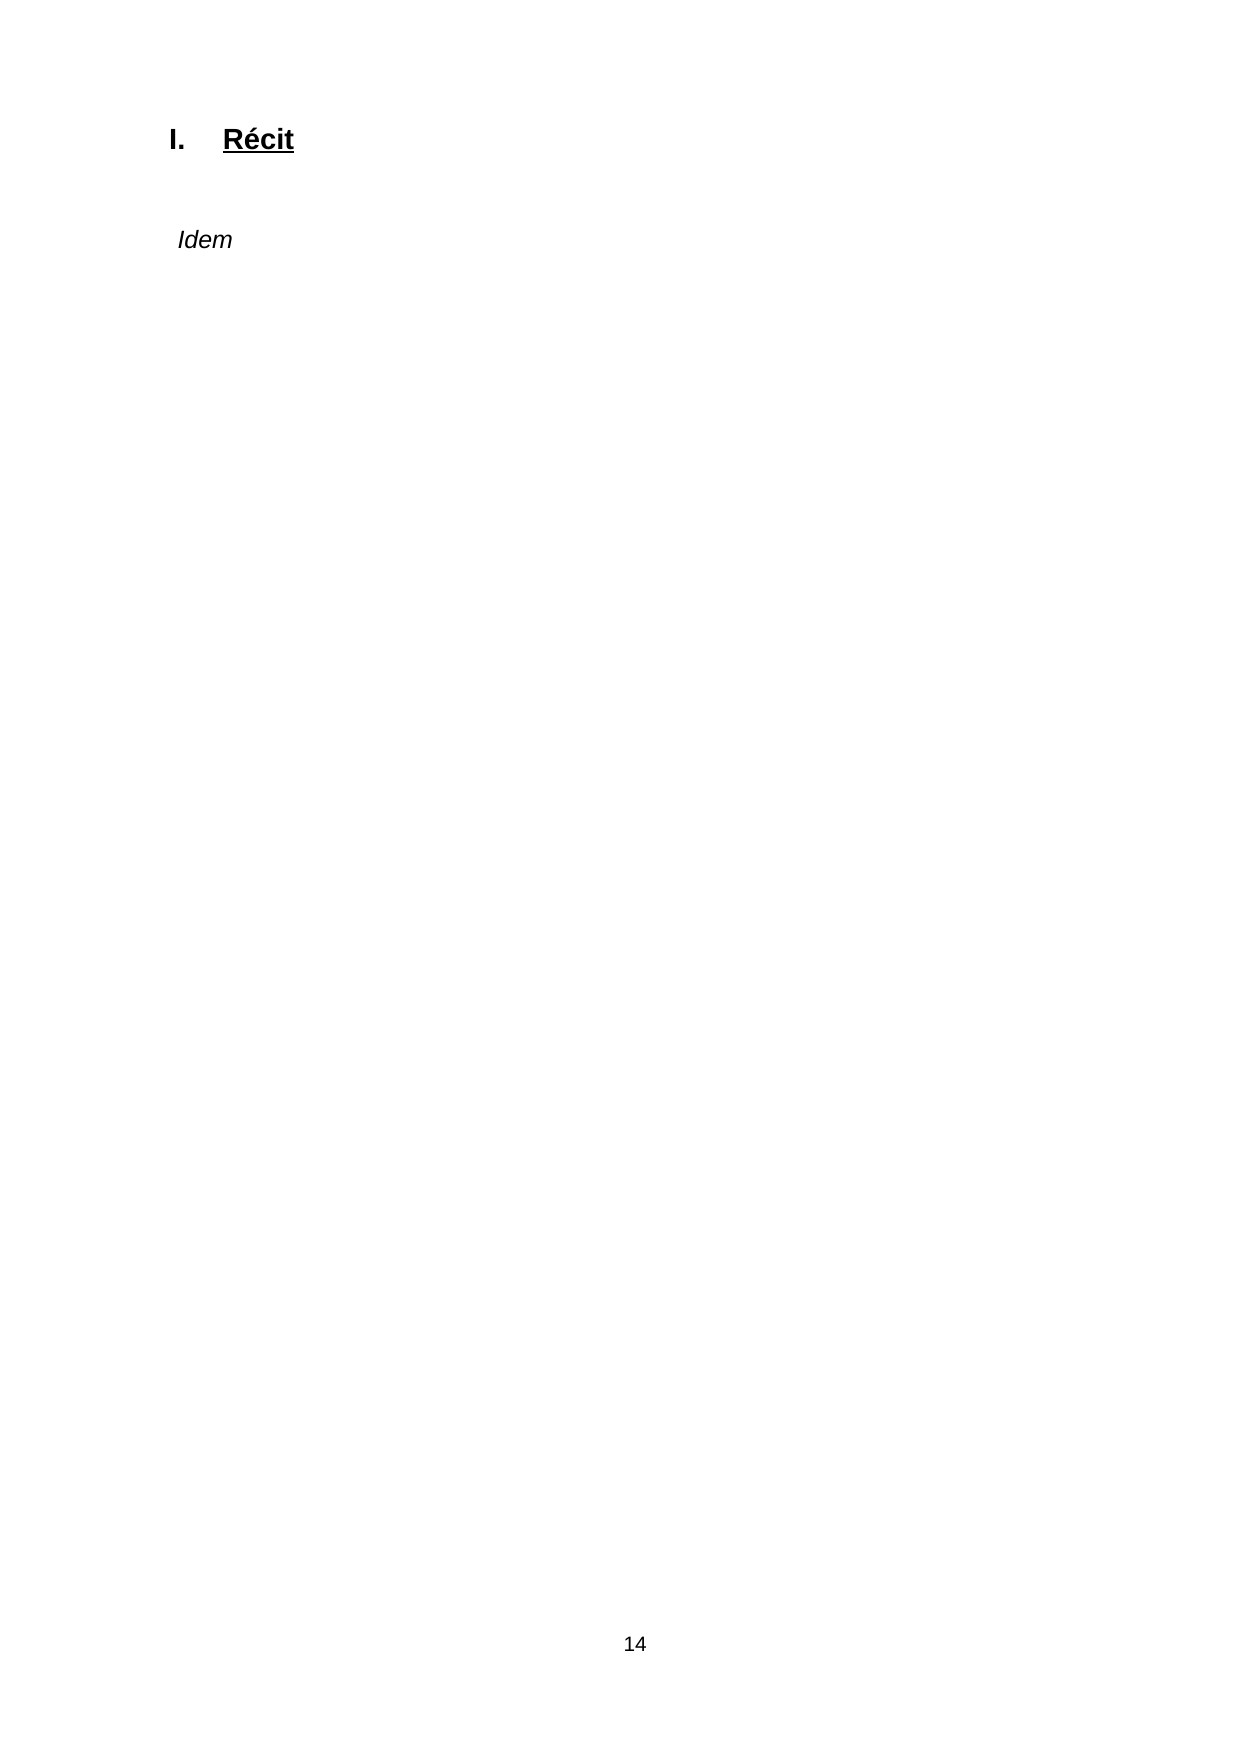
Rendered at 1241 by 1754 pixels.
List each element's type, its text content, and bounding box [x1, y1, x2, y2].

text Idem [148, 225, 1122, 254]
subtitle Récit [185, 122, 1122, 156]
